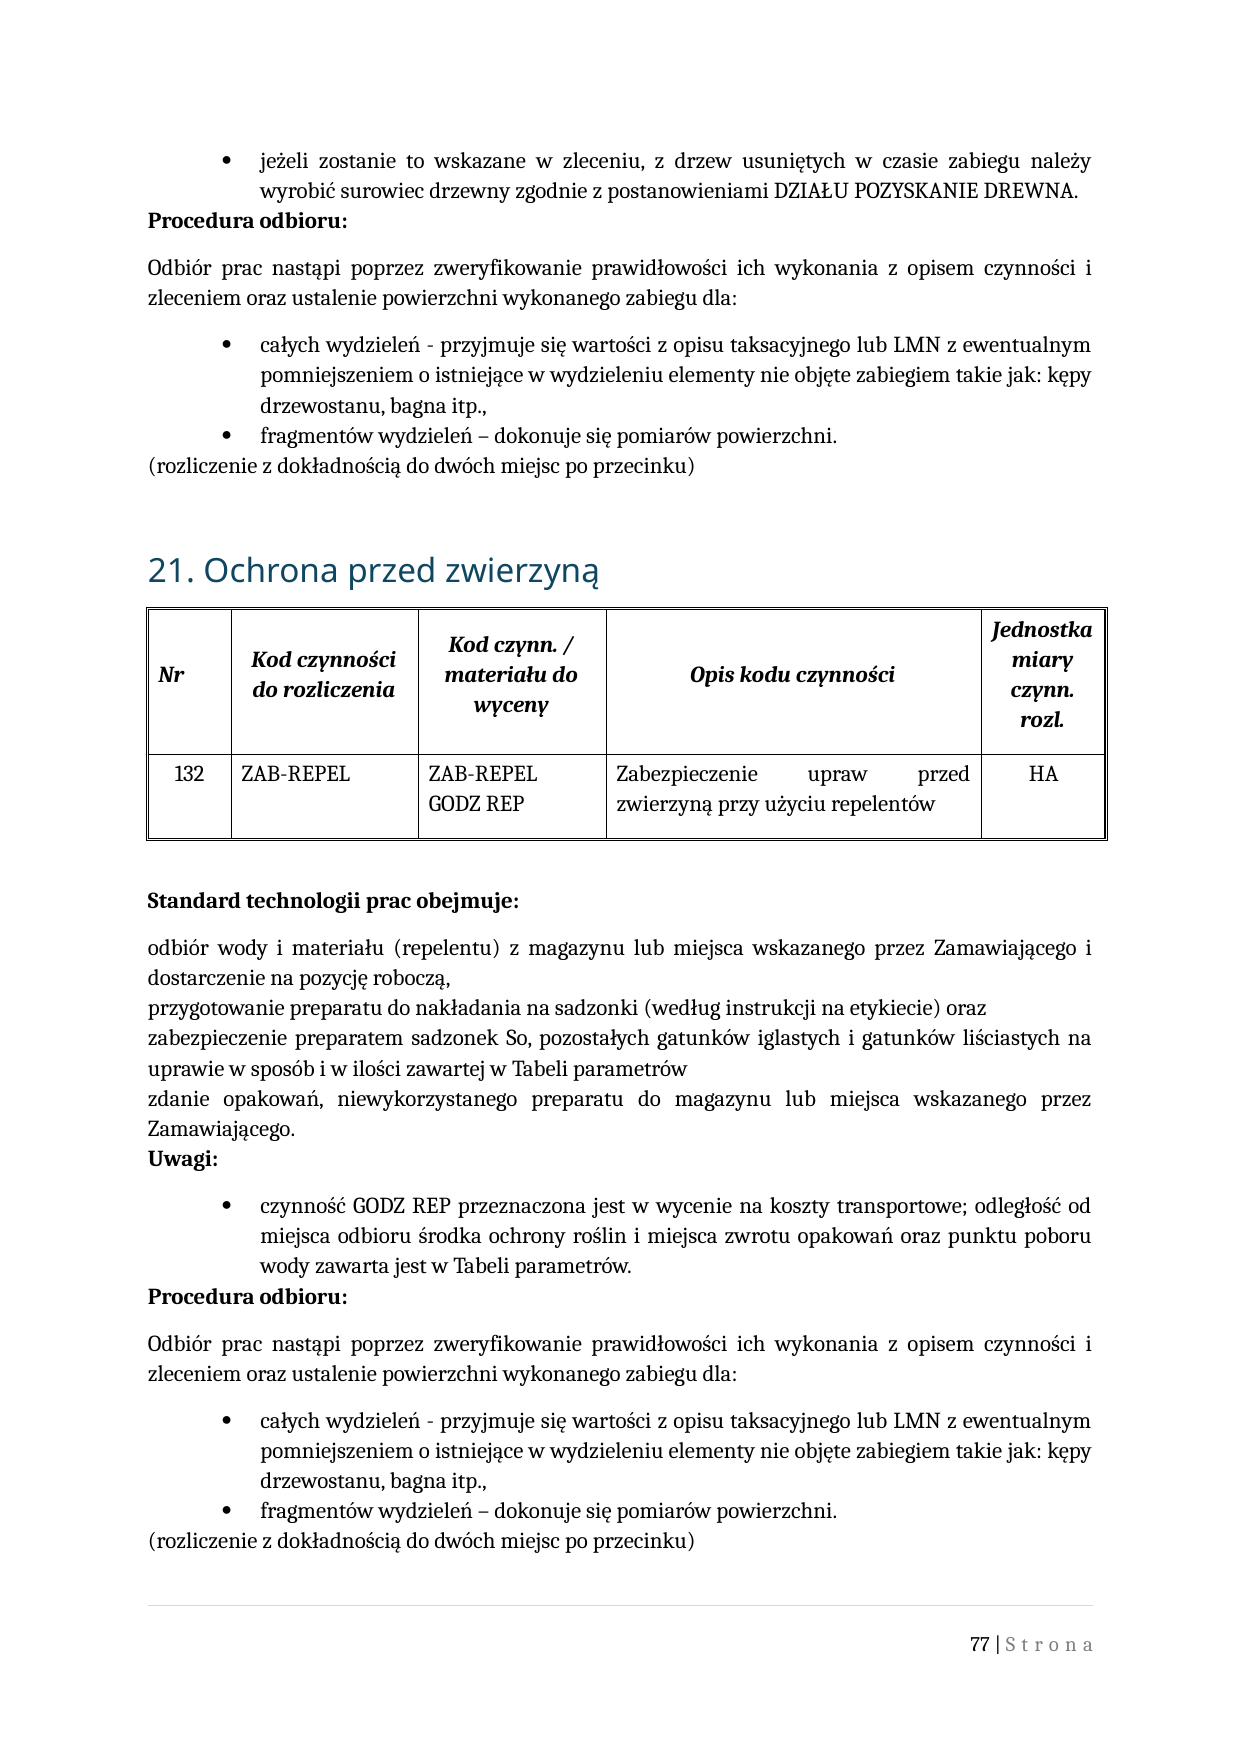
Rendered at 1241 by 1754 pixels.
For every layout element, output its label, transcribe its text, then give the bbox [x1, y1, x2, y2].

text odbiór wody i materiału (repelentu) z magazynu lub miejsca wskazanego przez Zamawiającego i dostarczenie na pozycję roboczą, [148, 934, 1093, 991]
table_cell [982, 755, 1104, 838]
text przygotowanie preparatu do nakładania na sadzonki (według instrukcji na etykiecie) oraz [148, 995, 1093, 1021]
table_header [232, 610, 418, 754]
text Odbiór prac nastąpi poprzez zweryfikowanie prawidłowości ich wykonania z opisem czynności i zleceniem oraz ustalenie powierzchni wykonanego zabiegu dla: [148, 255, 1093, 311]
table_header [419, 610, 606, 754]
text zabezpieczenie preparatem sadzonek So, pozostałych gatunków iglastych i gatunków liściastych na uprawie w sposób i w ilości zawartej w Tabeli parametrów [148, 1025, 1093, 1082]
list całych wydzieleń - przyjmuje się wartości z opisu taksacyjnego lub LMN z ewentualnym pomniejszeniem o istniejące w wydzieleniu elementy nie objęte zabiegiem takie jak: kępy drzewostanu, bagna itp., [223, 1407, 1093, 1494]
list całych wydzieleń - przyjmuje się wartości z opisu taksacyjnego lub LMN z ewentualnym pomniejszeniem o istniejące w wydzieleniu elementy nie objęte zabiegiem takie jak: kępy drzewostanu, bagna itp., [223, 332, 1093, 419]
text (rozliczenie z dokładnością do dwóch miejsc po przecinku) [148, 453, 1093, 479]
list czynność GODZ REP przeznaczona jest w wycenie na koszty transportowe; odległość od miejsca odbioru środka ochrony roślin i miejsca zwrotu opakowań oraz punktu poboru wody zawarta jest w Tabeli parametrów. [223, 1193, 1093, 1280]
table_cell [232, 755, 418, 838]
text Standard technologii prac obejmuje: [148, 888, 1093, 914]
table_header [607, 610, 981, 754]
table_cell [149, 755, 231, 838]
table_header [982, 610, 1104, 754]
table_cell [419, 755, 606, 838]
text zdanie opakowań, niewykorzystanego preparatu do magazynu lub miejsca wskazanego przez Zamawiającego. [148, 1086, 1093, 1142]
text Odbiór prac nastąpi poprzez zweryfikowanie prawidłowości ich wykonania z opisem czynności i zleceniem oraz ustalenie powierzchni wykonanego zabiegu dla: [148, 1330, 1093, 1387]
list fragmentów wydzieleń – dokonuje się pomiarów powierzchni. [223, 423, 1093, 449]
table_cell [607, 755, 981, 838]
text 21. Ochrona przed zwierzyną [148, 547, 1093, 592]
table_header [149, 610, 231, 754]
text (rozliczenie z dokładnością do dwóch miejsc po przecinku) [148, 1528, 1093, 1555]
list jeżeli zostanie to wskazane w zleceniu, z drzew usuniętych w czasie zabiegu należy wyrobić surowiec drzewny zgodnie z postanowieniami DZIAŁU POZYSKANIE DREWNA. [223, 148, 1093, 204]
text Uwagi: [148, 1146, 1093, 1172]
list fragmentów wydzieleń – dokonuje się pomiarów powierzchni. [223, 1498, 1093, 1524]
text Procedura odbioru: [148, 1283, 1093, 1310]
text Procedura odbioru: [148, 208, 1093, 234]
